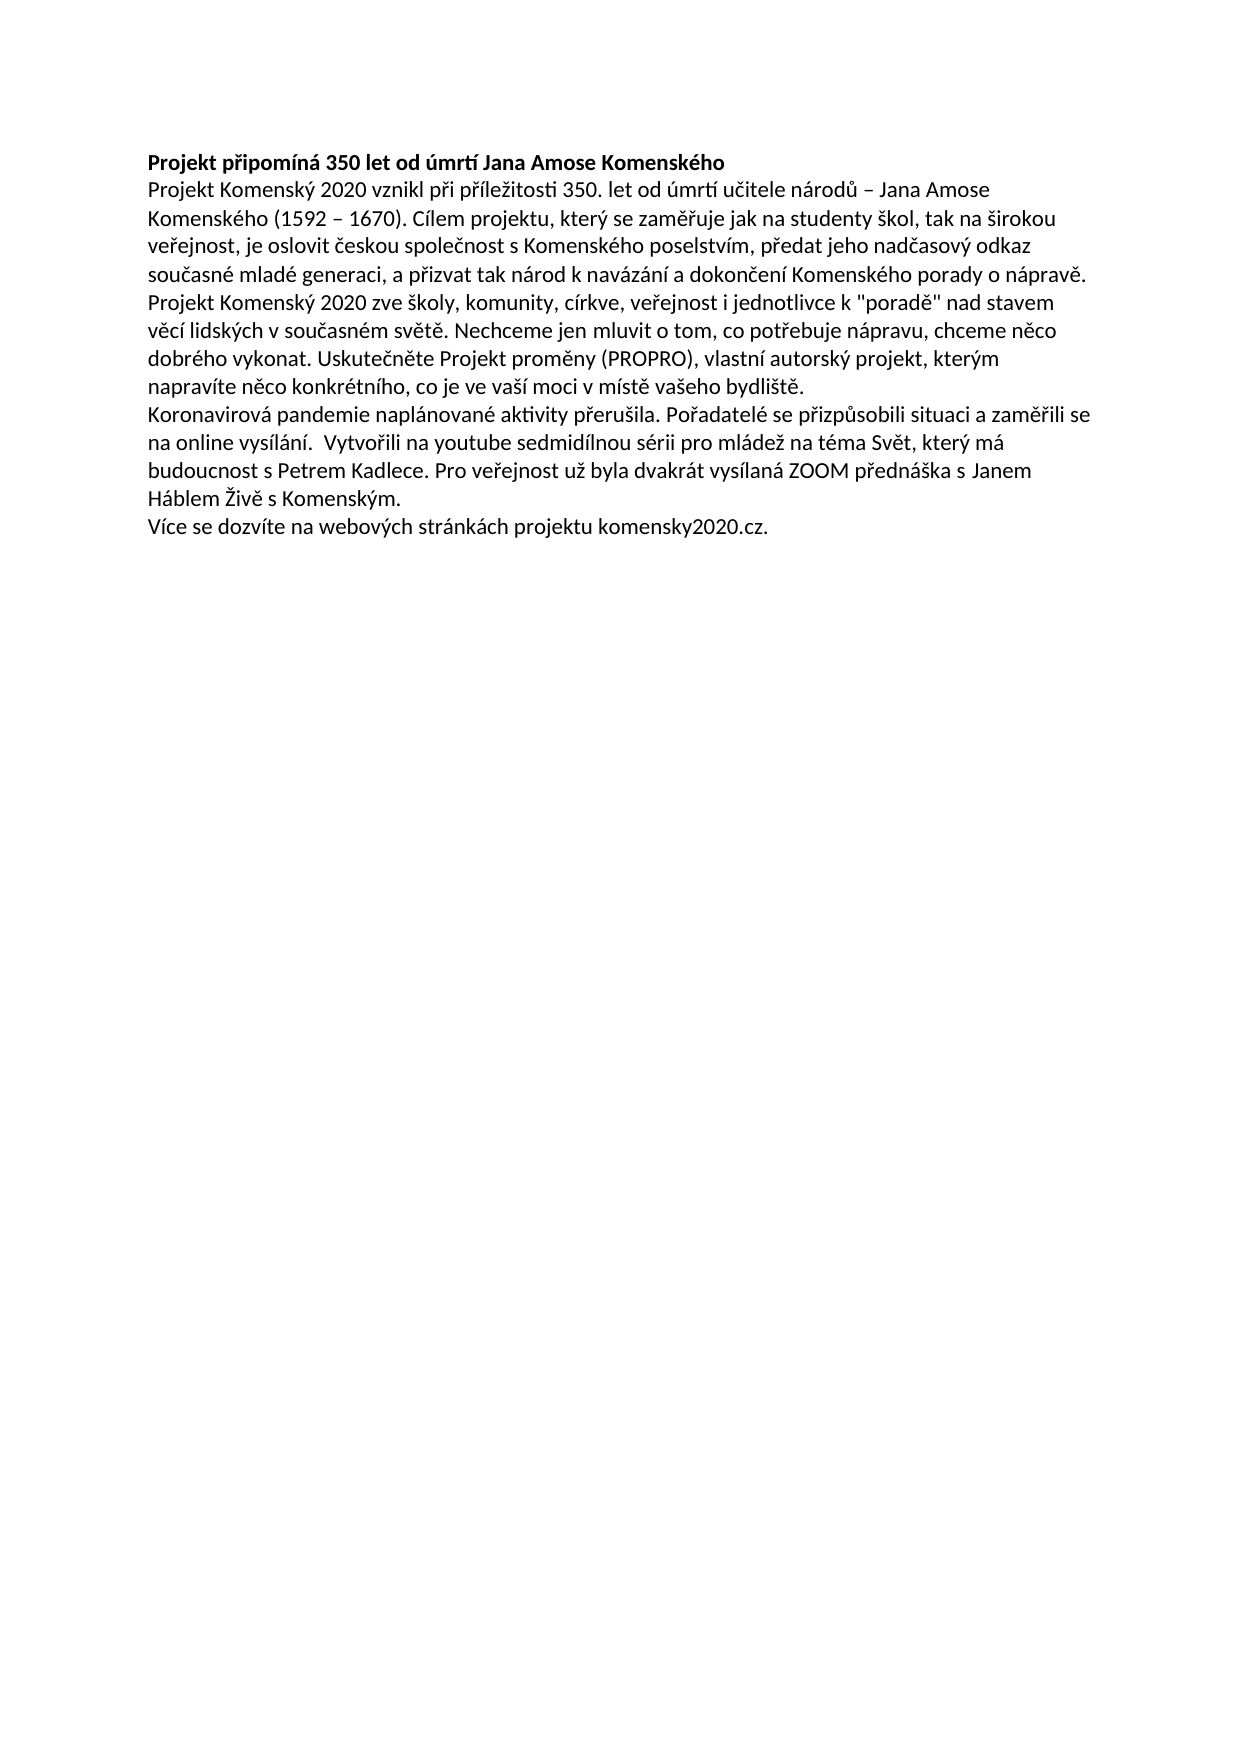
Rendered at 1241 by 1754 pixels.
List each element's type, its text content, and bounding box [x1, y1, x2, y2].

text Projekt Komenský 2020 zve školy, komunity, církve, veřejnost i jednotlivce k "poradě" nad stavem věcí lidských v současném světě. Nechceme jen mluvit o tom, co potřebuje nápravu, chceme něco dobrého vykonat. Uskutečněte Projekt proměny (PROPRO), vlastní autorský projekt, kterým napravíte něco konkrétního, co je ve vaší moci v místě vašeho bydliště. [148, 288, 1093, 400]
text Projekt Komenský 2020 vznikl při příležitosti 350. let od úmrtí učitele národů – Jana Amose Komenského (1592 – 1670). Cílem projektu, který se zaměřuje jak na studenty škol, tak na širokou veřejnost, je oslovit českou společnost s Komenského poselstvím, předat jeho nadčasový odkaz současné mladé generaci, a přizvat tak národ k navázání a dokončení Komenského porady o nápravě. [148, 176, 1093, 288]
text Koronavirová pandemie naplánované aktivity přerušila. Pořadatelé se přizpůsobili situaci a zaměřili se na online vysílání. Vytvořili na youtube sedmidílnou sérii pro mládež na téma Svět, který má budoucnost s Petrem Kadlece. Pro veřejnost už byla dvakrát vysílaná ZOOM přednáška s Janem Háblem Živě s Komenským. [148, 400, 1093, 512]
text Více se dozvíte na webových stránkách projektu komensky2020.cz. [148, 512, 1093, 540]
text Projekt připomíná 350 let od úmrtí Jana Amose Komenského [148, 148, 1093, 176]
